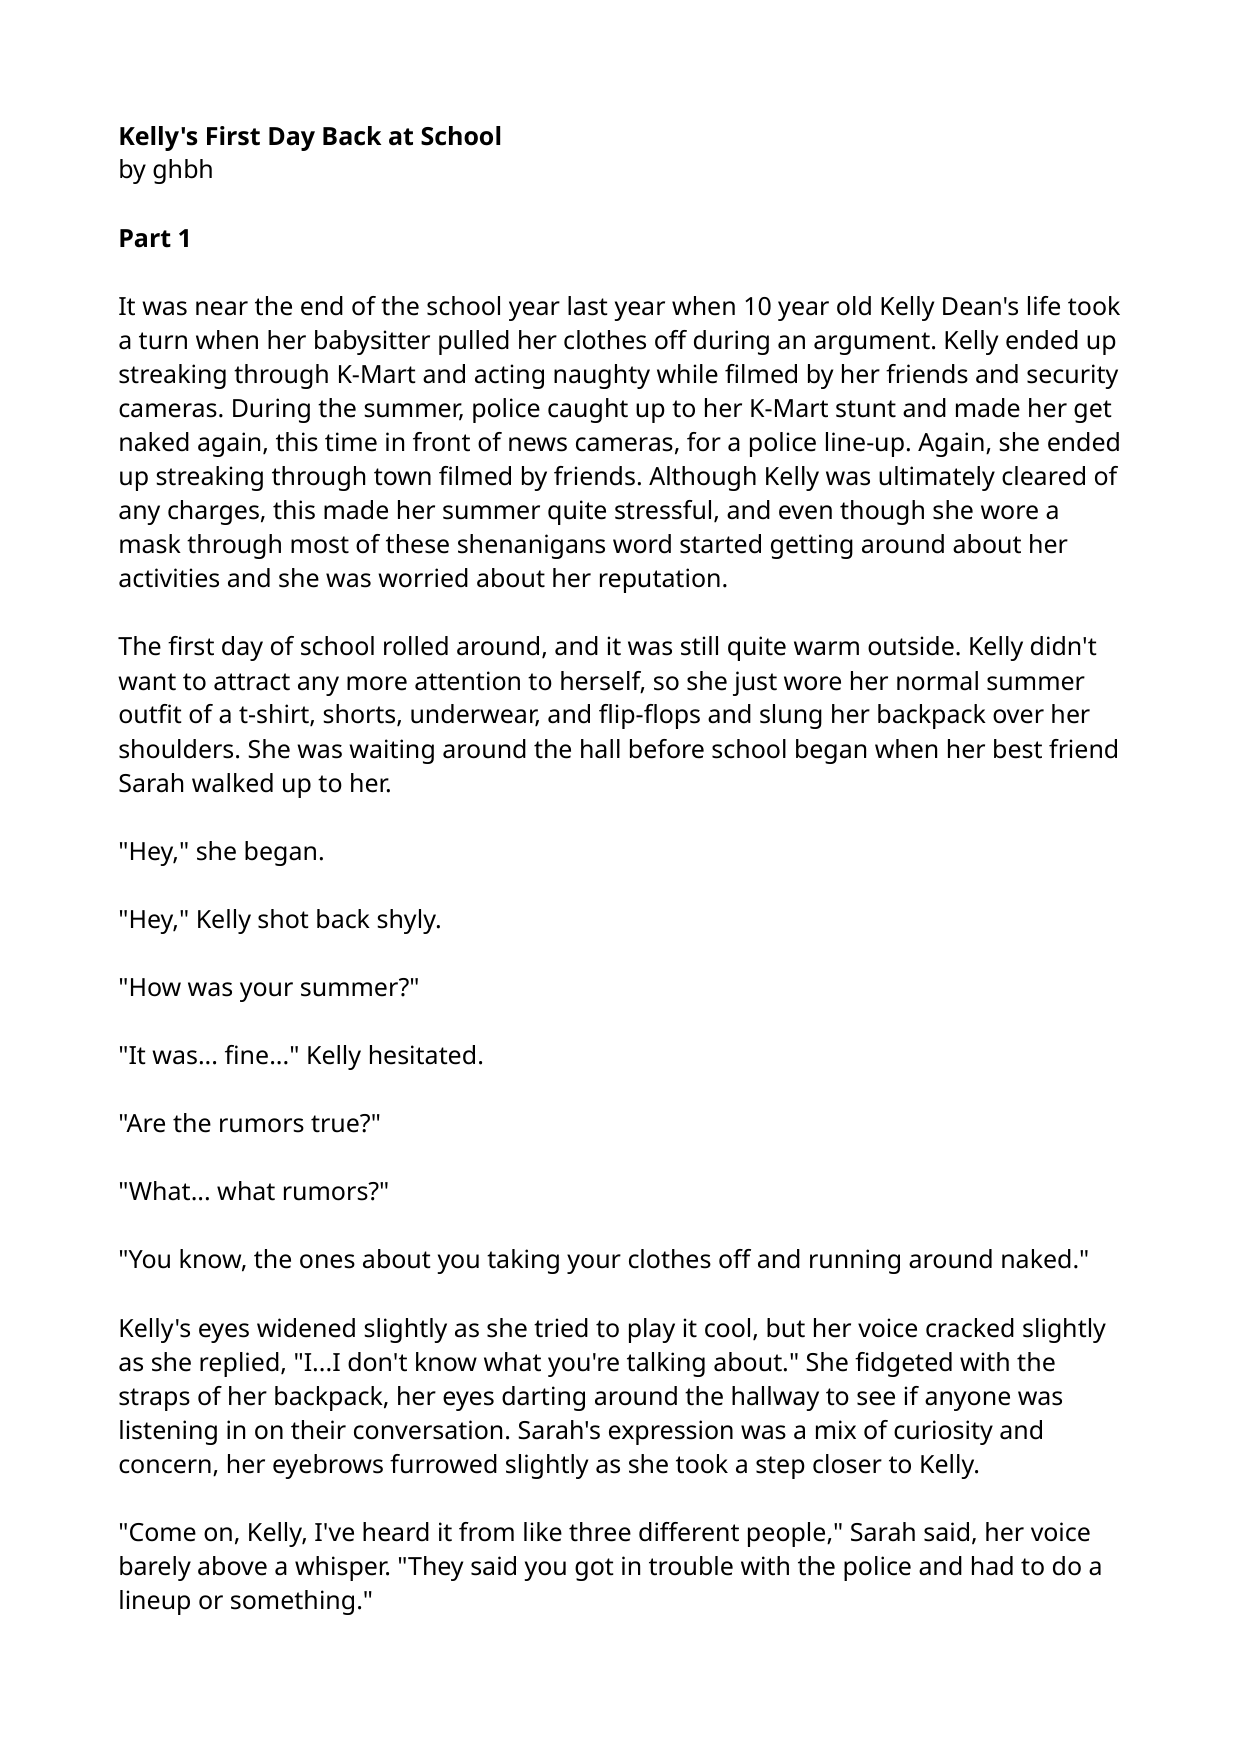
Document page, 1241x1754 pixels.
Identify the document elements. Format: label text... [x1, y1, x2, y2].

text by ghbh [118, 152, 1122, 186]
text The first day of school rolled around, and it was still quite warm outside. Kelly didn't want to attract any more attention to herself, so she just wore her normal summer outfit of a t-shirt, shorts, underwear, and flip-flops and slung her backpack over her shoulders. She was waiting around the hall before school began when her best friend Sarah walked up to her. [118, 629, 1122, 799]
text Kelly's First Day Back at School [118, 118, 1122, 152]
text "How was your summer?" [118, 970, 1122, 1004]
text "Are the rumors true?" [118, 1106, 1122, 1140]
text "It was... fine..." Kelly hesitated. [118, 1038, 1122, 1072]
text "You know, the ones about you taking your clothes off and running around naked." [118, 1242, 1122, 1276]
text "Come on, Kelly, I've heard it from like three different people," Sarah said, her voice barely above a whisper. "They said you got in trouble with the police and had to do a lineup or something." [118, 1515, 1122, 1617]
text It was near the end of the school year last year when 10 year old Kelly Dean's life took a turn when her babysitter pulled her clothes off during an argument. Kelly ended up streaking through K-Mart and acting naughty while filmed by her friends and security cameras. During the summer, police caught up to her K-Mart stunt and made her get naked again, this time in front of news cameras, for a police line-up. Again, she ended up streaking through town filmed by friends. Although Kelly was ultimately cleared of any charges, this made her summer quite stressful, and even though she wore a mask through most of these shenanigans word started getting around about her activities and she was worried about her reputation. [118, 288, 1122, 595]
text "Hey," Kelly shot back shyly. [118, 902, 1122, 936]
text "Hey," she began. [118, 833, 1122, 867]
text Kelly's eyes widened slightly as she tried to play it cool, but her voice cracked slightly as she replied, "I...I don't know what you're talking about." She fidgeted with the straps of her backpack, her eyes darting around the hallway to see if anyone was listening in on their conversation. Sarah's expression was a mix of curiosity and concern, her eyebrows furrowed slightly as she took a step closer to Kelly. [118, 1310, 1122, 1481]
text Part 1 [118, 220, 1122, 254]
text "What... what rumors?" [118, 1174, 1122, 1208]
